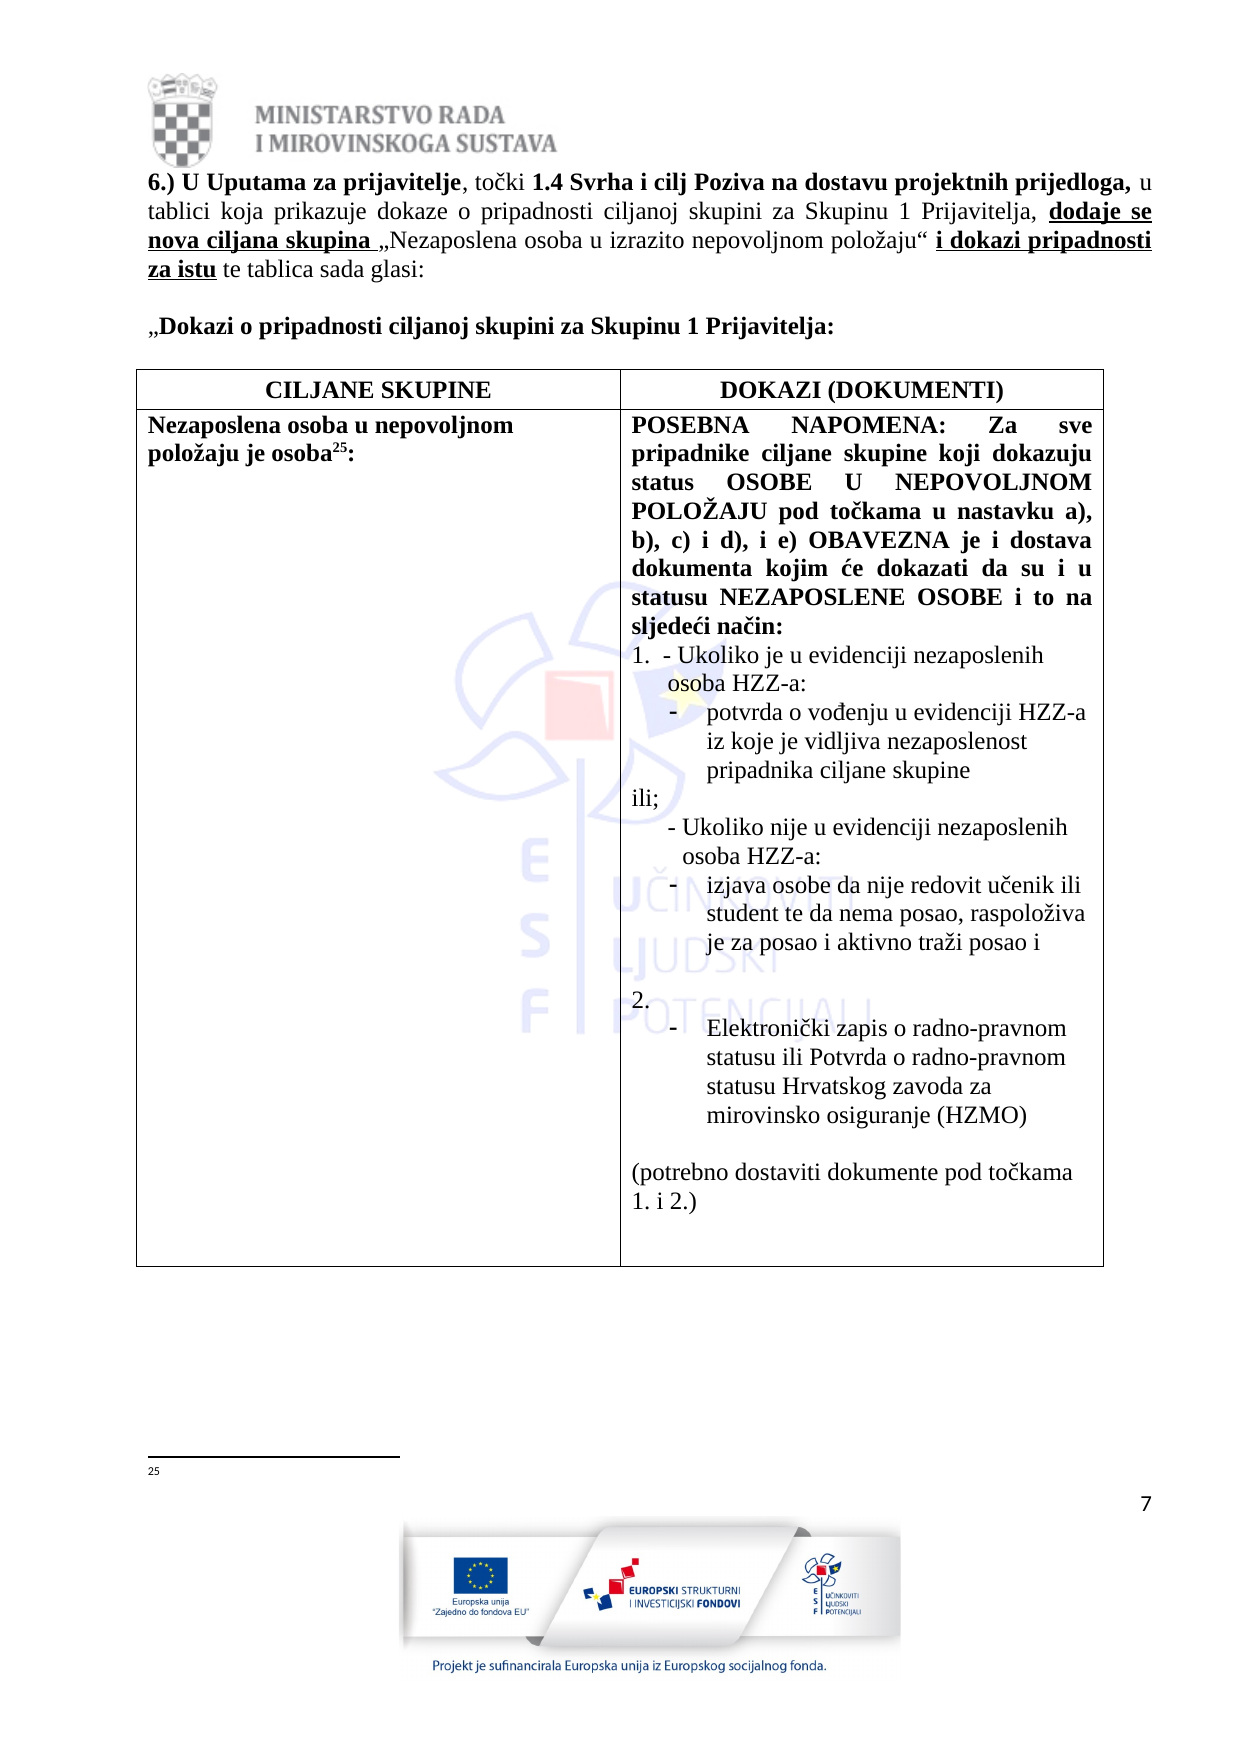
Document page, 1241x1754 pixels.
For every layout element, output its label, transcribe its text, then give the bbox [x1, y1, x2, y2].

table_header CILJANE SKUPINE [137, 370, 620, 409]
table_cell POSEBNA NAPOMENA: Za sve pripadnike ciljane skupine koji dokazuju status OSOBE U NEPOVOLJNOM POLOŽAJU pod točkama u nastavku a), b), c) i d), i e) OBAVEZNA je i dostava dokumenta kojim će dokazati da su i u statusu NEZAPOSLENE OSOBE i to na sljedeći način: 1. - Ukoliko je u evidenciji nezaposlenih osoba HZZ-a: potvrda o vođenju u evidenciji HZZ-a iz koje je vidljiva nezaposlenost pripadnika ciljane skupine ili; - Ukoliko nije u evidenciji nezaposlenih osoba HZZ-a: izjava osobe da nije redovit učenik ili student te da nema posao, raspoloživa je za posao i aktivno traži posao i 2. Elektronički zapis o radno-pravnom statusu ili Potvrda o radno-pravnom statusu Hrvatskog zavoda za mirovinsko osiguranje (HZMO) (potrebno dostaviti dokumente pod točkama 1. i 2.) [621, 410, 1103, 1266]
text „Dokazi o pripadnosti ciljanoj skupini za Skupinu 1 Prijavitelja: [148, 311, 1152, 340]
text 6.) U Uputama za prijavitelje, točki 1.4 Svrha i cilj Poziva na dostavu projektnih prijedloga, u tablici koja prikazuje dokaze o pripadnosti ciljanoj skupini za Skupinu 1 Prijavitelja, dodaje se nova ciljana skupina „Nezaposlena osoba u izrazito nepovoljnom položaju“ i dokazi pripadnosti za istu te tablica sada glasi: [148, 167, 1152, 282]
table_cell Nezaposlena osoba u nepovoljnom položaju je osoba: [137, 410, 620, 1266]
table_header DOKAZI (DOKUMENTI) [621, 370, 1103, 409]
picture [398, 1516, 901, 1681]
picture [147, 73, 586, 168]
